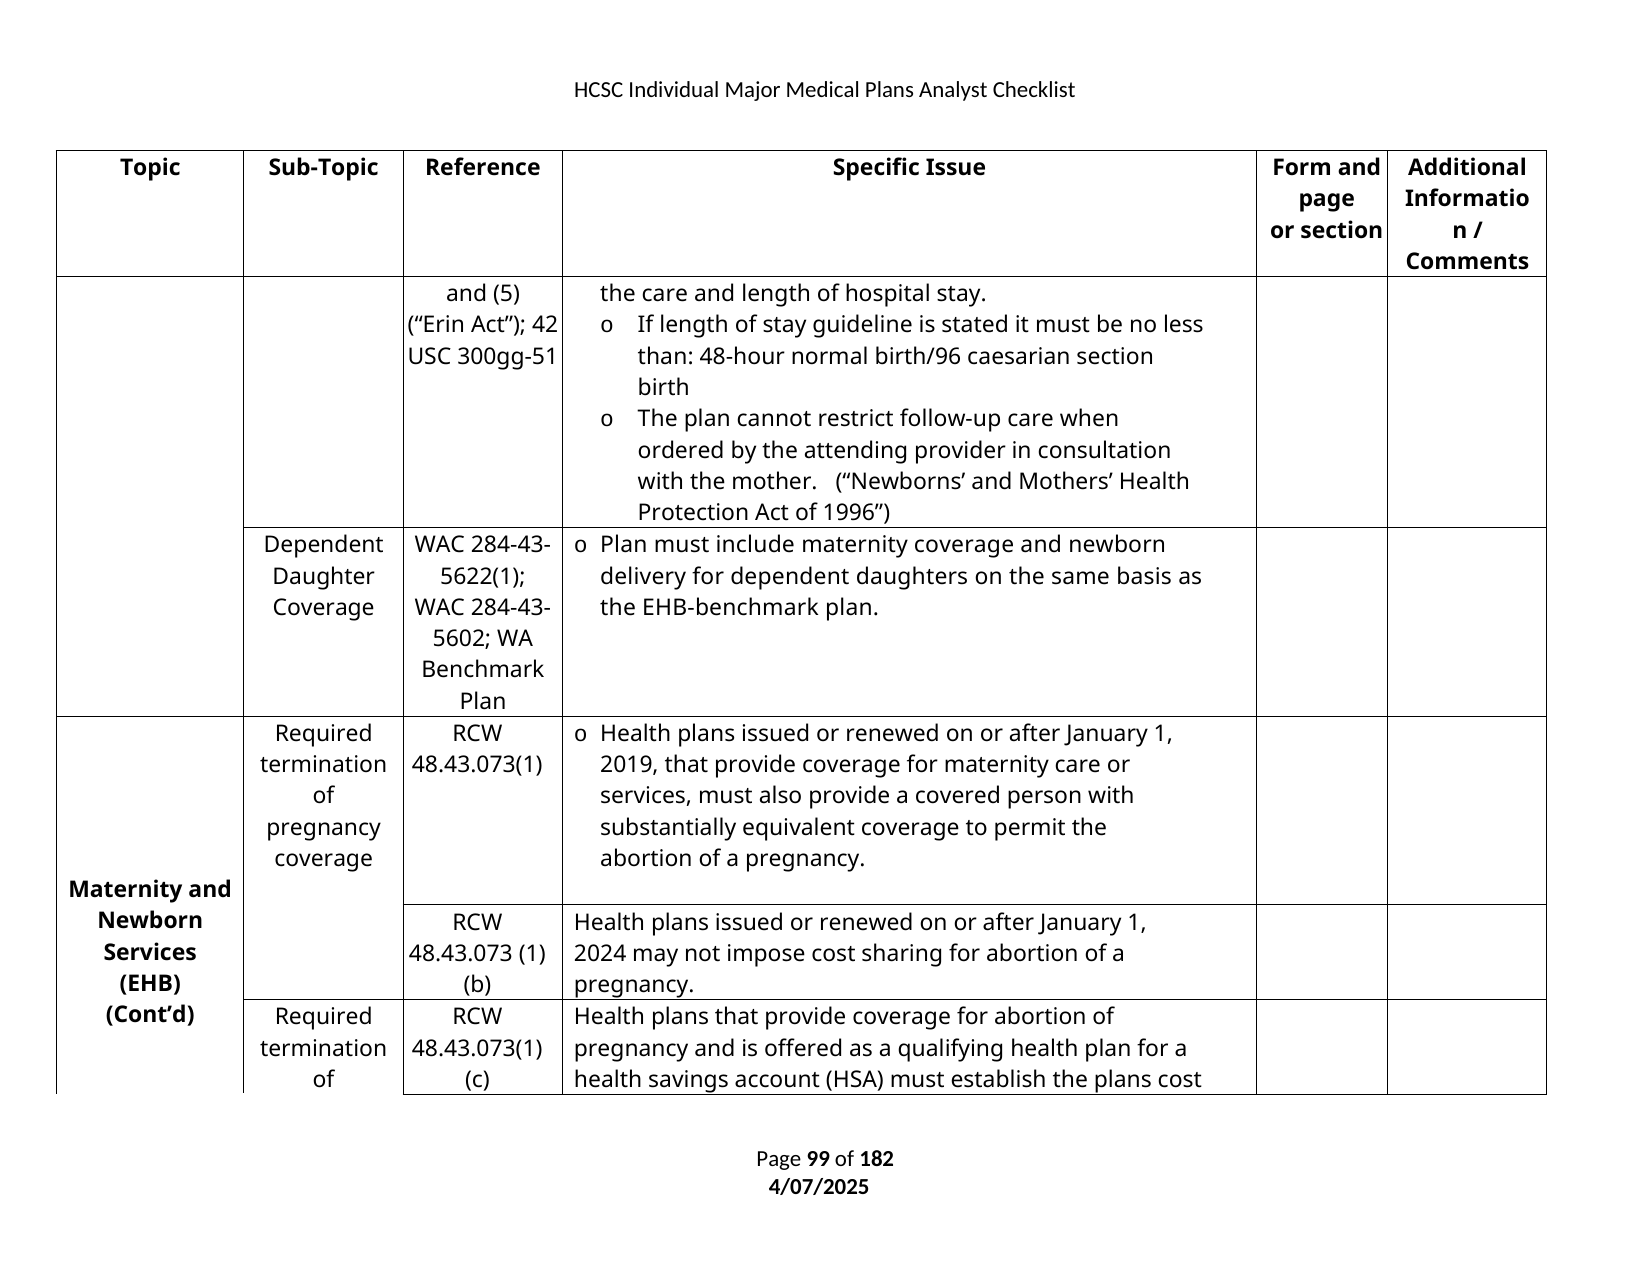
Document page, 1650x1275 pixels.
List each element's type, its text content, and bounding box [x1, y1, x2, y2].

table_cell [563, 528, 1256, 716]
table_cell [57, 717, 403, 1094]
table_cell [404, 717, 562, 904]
table_header Sub-Topic [244, 151, 403, 276]
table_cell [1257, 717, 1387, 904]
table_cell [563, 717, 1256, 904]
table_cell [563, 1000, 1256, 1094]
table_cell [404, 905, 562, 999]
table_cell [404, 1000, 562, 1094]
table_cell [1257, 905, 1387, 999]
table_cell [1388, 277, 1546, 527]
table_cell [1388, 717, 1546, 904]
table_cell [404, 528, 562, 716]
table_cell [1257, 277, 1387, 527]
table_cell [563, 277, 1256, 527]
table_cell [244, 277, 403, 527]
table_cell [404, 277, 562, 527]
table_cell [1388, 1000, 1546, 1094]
table_header Additional Information / Comments [1388, 151, 1546, 276]
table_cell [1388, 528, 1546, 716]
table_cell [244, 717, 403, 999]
table_header Form and page or section [1257, 151, 1387, 276]
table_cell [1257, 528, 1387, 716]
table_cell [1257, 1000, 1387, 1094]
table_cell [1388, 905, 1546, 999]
table_header Specific Issue [563, 151, 1256, 276]
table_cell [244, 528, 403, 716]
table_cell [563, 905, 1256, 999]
table_header Reference [404, 151, 562, 276]
table_header Topic [57, 151, 243, 276]
